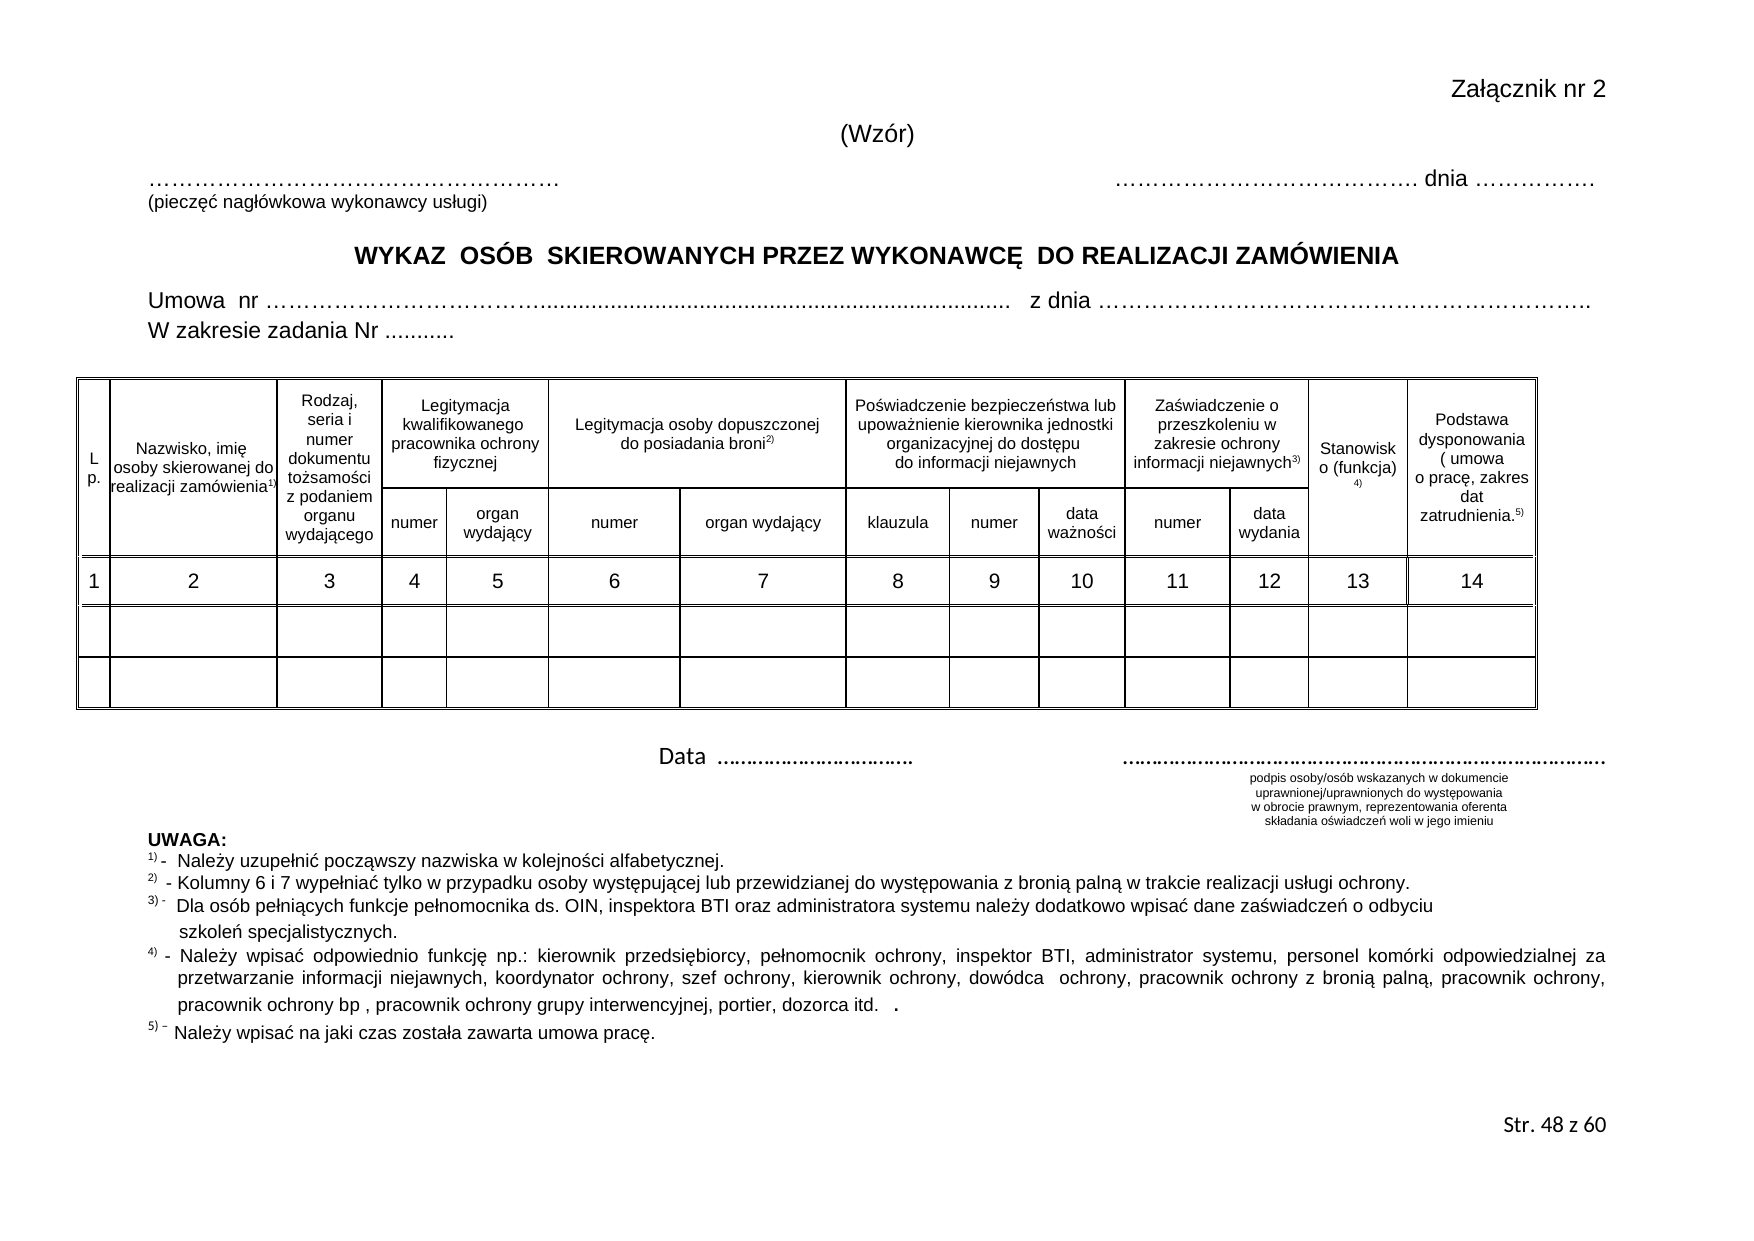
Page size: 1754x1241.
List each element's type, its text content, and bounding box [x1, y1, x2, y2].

table_cell 11 [1126, 558, 1229, 604]
table_cell [383, 658, 446, 707]
table_cell 12 [1231, 558, 1308, 604]
table_cell [1231, 658, 1308, 707]
text 2) - Kolumny 6 i 7 wypełniać tylko w przypadku osoby występującej lub przewidzianej do występowania z bronią palną w trakcie realizacji usługi ochrony. [148, 871, 1606, 893]
table_header Zaświadczenie o przeszkoleniu w zakresie ochrony informacji niejawnych3) [1126, 380, 1308, 487]
text UWAGA: [148, 828, 1606, 850]
table_cell [1408, 658, 1535, 707]
text szkoleń specjalistycznych. [148, 921, 1606, 942]
text Data ……………………………. ………………………………………………………………………… [148, 740, 1606, 771]
table_cell [111, 607, 276, 656]
table_cell 7 [681, 558, 845, 604]
table_cell [847, 658, 949, 707]
table_header Nazwisko, imię osoby skierowanej do realizacji zamówienia1) [111, 380, 276, 555]
table_cell organ wydający [447, 489, 548, 555]
table_cell data ważności [1040, 489, 1124, 555]
table_cell 8 [847, 558, 949, 604]
text 4) - Należy wpisać odpowiednio funkcję np.: kierownik przedsiębiorcy, pełnomocnik ochrony, inspektor BTI, administrator systemu, personel komórki odpowiedzialnej za przetwarzanie informacji niejawnych, koordynator ochrony, szef ochrony, kierownik ochrony, dowódca ochrony, pracownik ochrony z bronią palną, pracownik ochrony, pracownik ochrony bp , pracownik ochrony grupy interwencyjnej, portier, dozorca itd. . [148, 945, 1606, 1017]
table_cell [1040, 658, 1124, 707]
table_cell [1309, 607, 1407, 656]
table_header Podstawa dysponowania ( umowa o pracę, zakres dat zatrudnienia.5) [1408, 380, 1535, 555]
table_cell numer [383, 489, 446, 555]
text (pieczęć nagłówkowa wykonawcy usługi) [148, 191, 1606, 213]
text ……………………………………………… …………………………………. dnia ……………. [148, 165, 1606, 191]
table_cell 13 [1309, 558, 1406, 604]
text podpis osoby/osób wskazanych w dokumencie [1152, 771, 1606, 785]
text Umowa nr ……………………………….......................................................................... z dnia ……………………………………………………….. [148, 287, 1606, 313]
table_cell [447, 658, 548, 707]
table_cell [549, 658, 679, 707]
table_cell 9 [950, 558, 1038, 604]
table_cell [78, 604, 109, 656]
table_header Rodzaj, seria i numer dokumentu tożsamości z podaniem organu wydającego [278, 380, 381, 555]
table_cell [1231, 607, 1308, 656]
table_cell [278, 658, 381, 707]
table_cell [278, 607, 381, 656]
table_cell 2 [111, 558, 276, 604]
table_cell [447, 607, 548, 656]
table_cell organ wydający [681, 489, 845, 555]
table_cell [1309, 658, 1407, 707]
table_header Lp. [79, 380, 109, 555]
table_cell [111, 658, 276, 707]
text 1) - Należy uzupełnić począwszy nazwiska w kolejności alfabetycznej. [148, 850, 1606, 871]
table_cell 1 [78, 555, 109, 604]
table_cell [681, 658, 845, 707]
table_header Legitymacja kwalifikowanego pracownika ochrony fizycznej [383, 380, 548, 487]
table_header Legitymacja osoby dopuszczonej do posiadania broni2) [549, 380, 845, 487]
text WYKAZ OSÓB SKIEROWANYCH PRZEZ WYKONAWCĘ DO REALIZACJI ZAMÓWIENIA [148, 241, 1606, 270]
table_cell [847, 607, 949, 656]
table_cell 3 [278, 558, 381, 604]
text uprawnionej/uprawnionych do występowania [1152, 785, 1606, 799]
table_cell [950, 607, 1038, 656]
table_cell [1408, 604, 1536, 656]
table_cell [1040, 607, 1124, 656]
text w obrocie prawnym, reprezentowania oferenta [1152, 799, 1606, 814]
table_cell numer [1126, 489, 1229, 555]
table_cell klauzula [847, 489, 949, 555]
text W zakresie zadania Nr ........... [148, 317, 1606, 343]
table_cell 10 [1040, 558, 1124, 604]
table_cell [1126, 658, 1229, 707]
text 5) – Należy wpisać na jaki czas została zawarta umowa pracę. [148, 1017, 1606, 1045]
table_header Stanowisko (funkcja) 4) [1309, 380, 1407, 555]
text składania oświadczeń woli w jego imieniu [1152, 814, 1606, 828]
table_cell [1126, 607, 1229, 656]
table_cell 5 [447, 558, 548, 604]
table_cell 6 [549, 558, 679, 604]
table_cell 14 [1408, 555, 1536, 604]
table_header Poświadczenie bezpieczeństwa lub upoważnienie kierownika jednostki organizacyjnej do dostępu do informacji niejawnych [847, 380, 1124, 487]
table_cell [549, 607, 679, 656]
text Załącznik nr 2 [148, 74, 1606, 103]
table_cell [681, 607, 845, 656]
text 3) - Dla osób pełniących funkcje pełnomocnika ds. OIN, inspektora BTI oraz administratora systemu należy dodatkowo wpisać dane zaświadczeń o odbyciu [148, 893, 1606, 917]
text (Wzór) [148, 119, 1606, 148]
table_cell [950, 658, 1038, 707]
table_cell [383, 607, 446, 656]
table_cell 4 [383, 558, 446, 604]
table_cell numer [950, 489, 1038, 555]
table_cell numer [549, 489, 679, 555]
table_cell data wydania [1231, 489, 1308, 555]
table_cell [79, 658, 109, 707]
